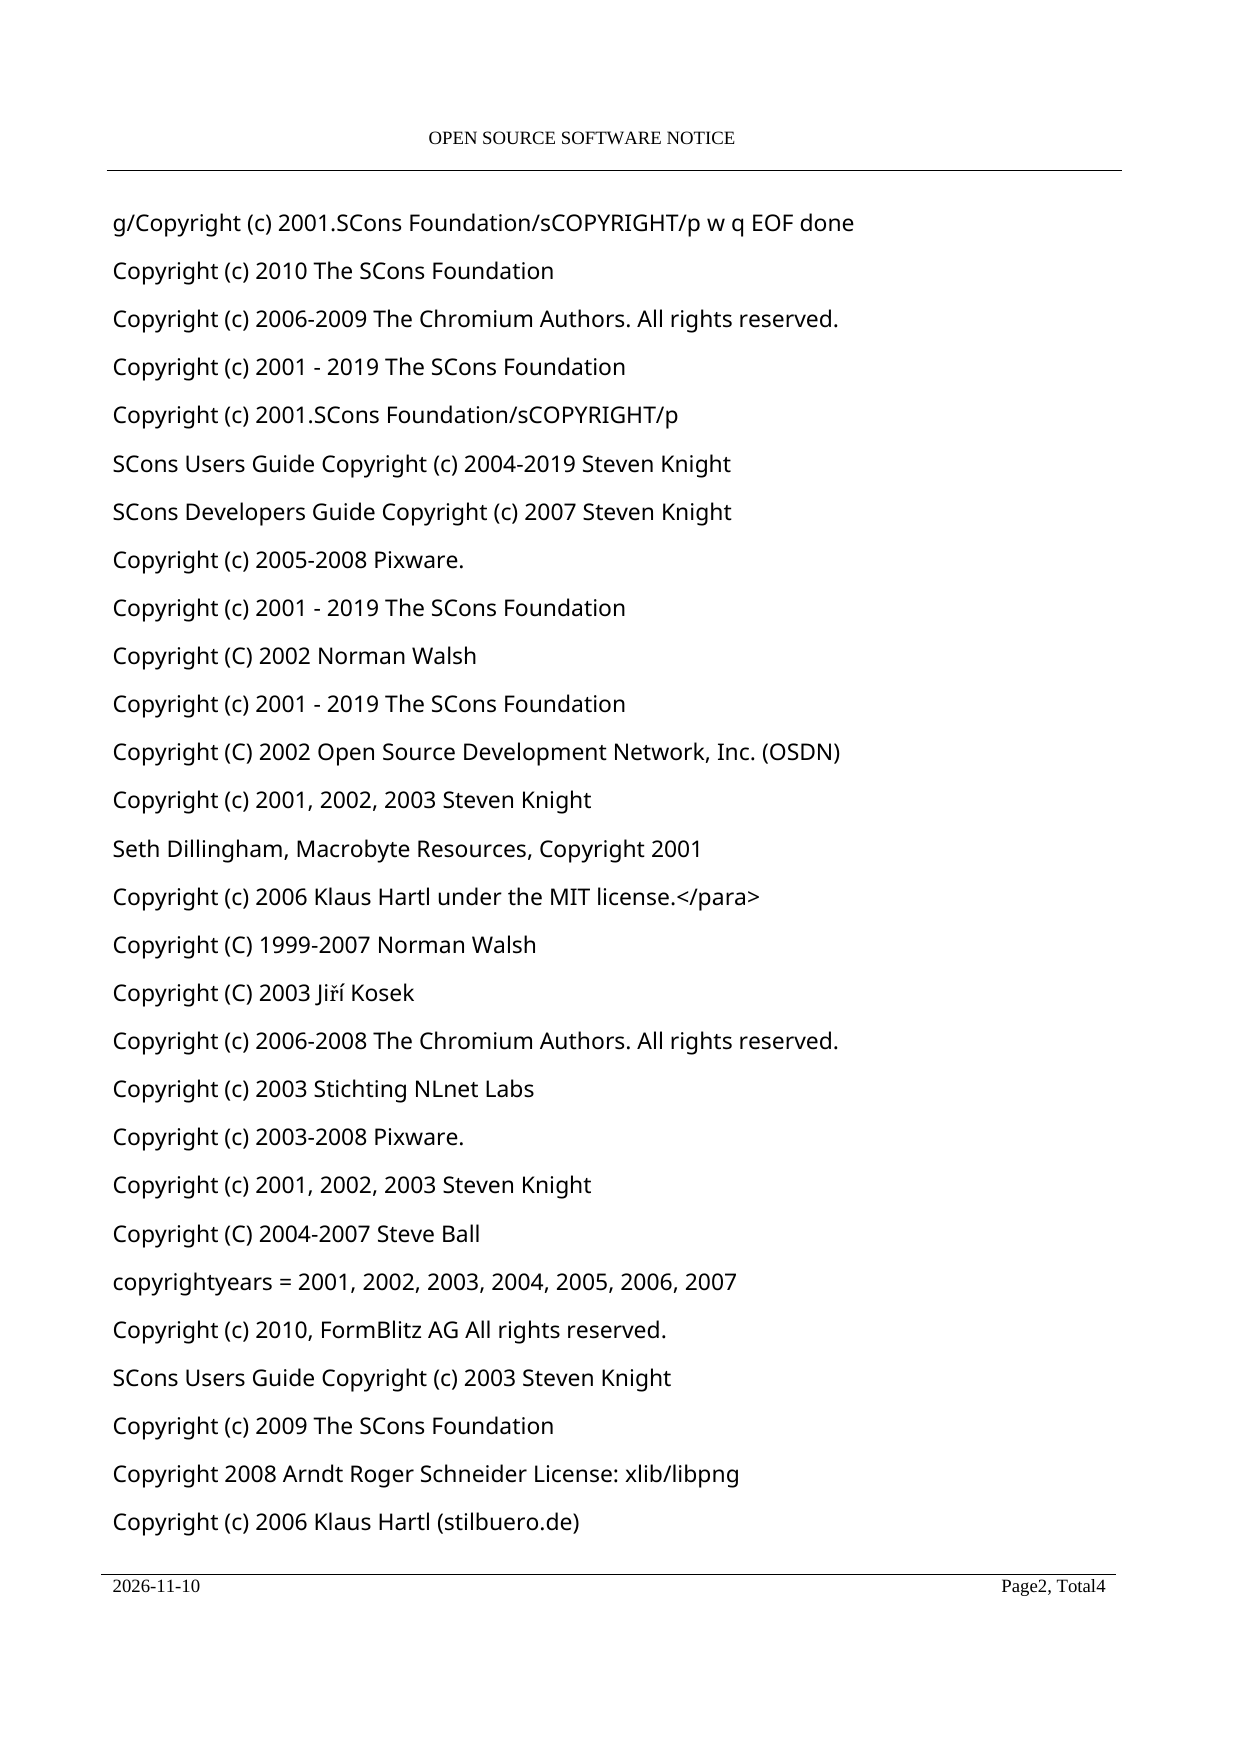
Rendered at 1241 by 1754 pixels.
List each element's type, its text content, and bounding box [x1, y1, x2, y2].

text Copyright (C) 1999-2007 Norman Walsh [112, 928, 1128, 961]
text Copyright (C) 2004-2007 Steve Ball [112, 1217, 1128, 1249]
text Copyright (c) 2001 - 2019 The SCons Foundation [112, 351, 1128, 383]
text Copyright (c) 2009 The SCons Foundation [112, 1409, 1128, 1442]
text SCons Users Guide Copyright (c) 2004-2019 Steven Knight [112, 447, 1128, 479]
text SCons Users Guide Copyright (c) 2003 Steven Knight [112, 1361, 1128, 1394]
text Copyright (c) 2001 - 2019 The SCons Foundation [112, 591, 1128, 624]
text Copyright (c) 2010 The SCons Foundation [112, 254, 1128, 287]
text Copyright (c) 2003-2008 Pixware. [112, 1121, 1128, 1153]
text Copyright (C) 2002 Open Source Development Network, Inc. (OSDN) [112, 736, 1128, 768]
text Copyright (c) 2006-2008 The Chromium Authors. All rights reserved. [112, 1024, 1128, 1057]
text Copyright (c) 2006 Klaus Hartl (stilbuero.de) [112, 1506, 1128, 1538]
text Copyright (C) 2003 Jiří Kosek [112, 976, 1128, 1009]
text Seth Dillingham, Macrobyte Resources, Copyright 2001 [112, 832, 1128, 864]
text Copyright (c) 2001.SCons Foundation/sCOPYRIGHT/p [112, 399, 1128, 431]
text Copyright 2008 Arndt Roger Schneider License: xlib/libpng [112, 1458, 1128, 1490]
text Copyright (c) 2006-2009 The Chromium Authors. All rights reserved. [112, 303, 1128, 335]
text Copyright (c) 2001 - 2019 The SCons Foundation [112, 688, 1128, 720]
text Copyright (C) 2002 Norman Walsh [112, 639, 1128, 672]
text g/Copyright (c) 2001.SCons Foundation/sCOPYRIGHT/p w q EOF done [112, 206, 1128, 239]
text Copyright (c) 2001, 2002, 2003 Steven Knight [112, 784, 1128, 816]
text SCons Developers Guide Copyright (c) 2007 Steven Knight [112, 495, 1128, 528]
text Copyright (c) 2010, FormBlitz AG All rights reserved. [112, 1313, 1128, 1346]
text Copyright (c) 2006 Klaus Hartl under the MIT license.</para> [112, 880, 1128, 913]
text Copyright (c) 2005-2008 Pixware. [112, 543, 1128, 576]
text Copyright (c) 2003 Stichting NLnet Labs [112, 1073, 1128, 1105]
text copyrightyears = 2001, 2002, 2003, 2004, 2005, 2006, 2007 [112, 1265, 1128, 1298]
text Copyright (c) 2001, 2002, 2003 Steven Knight [112, 1169, 1128, 1201]
